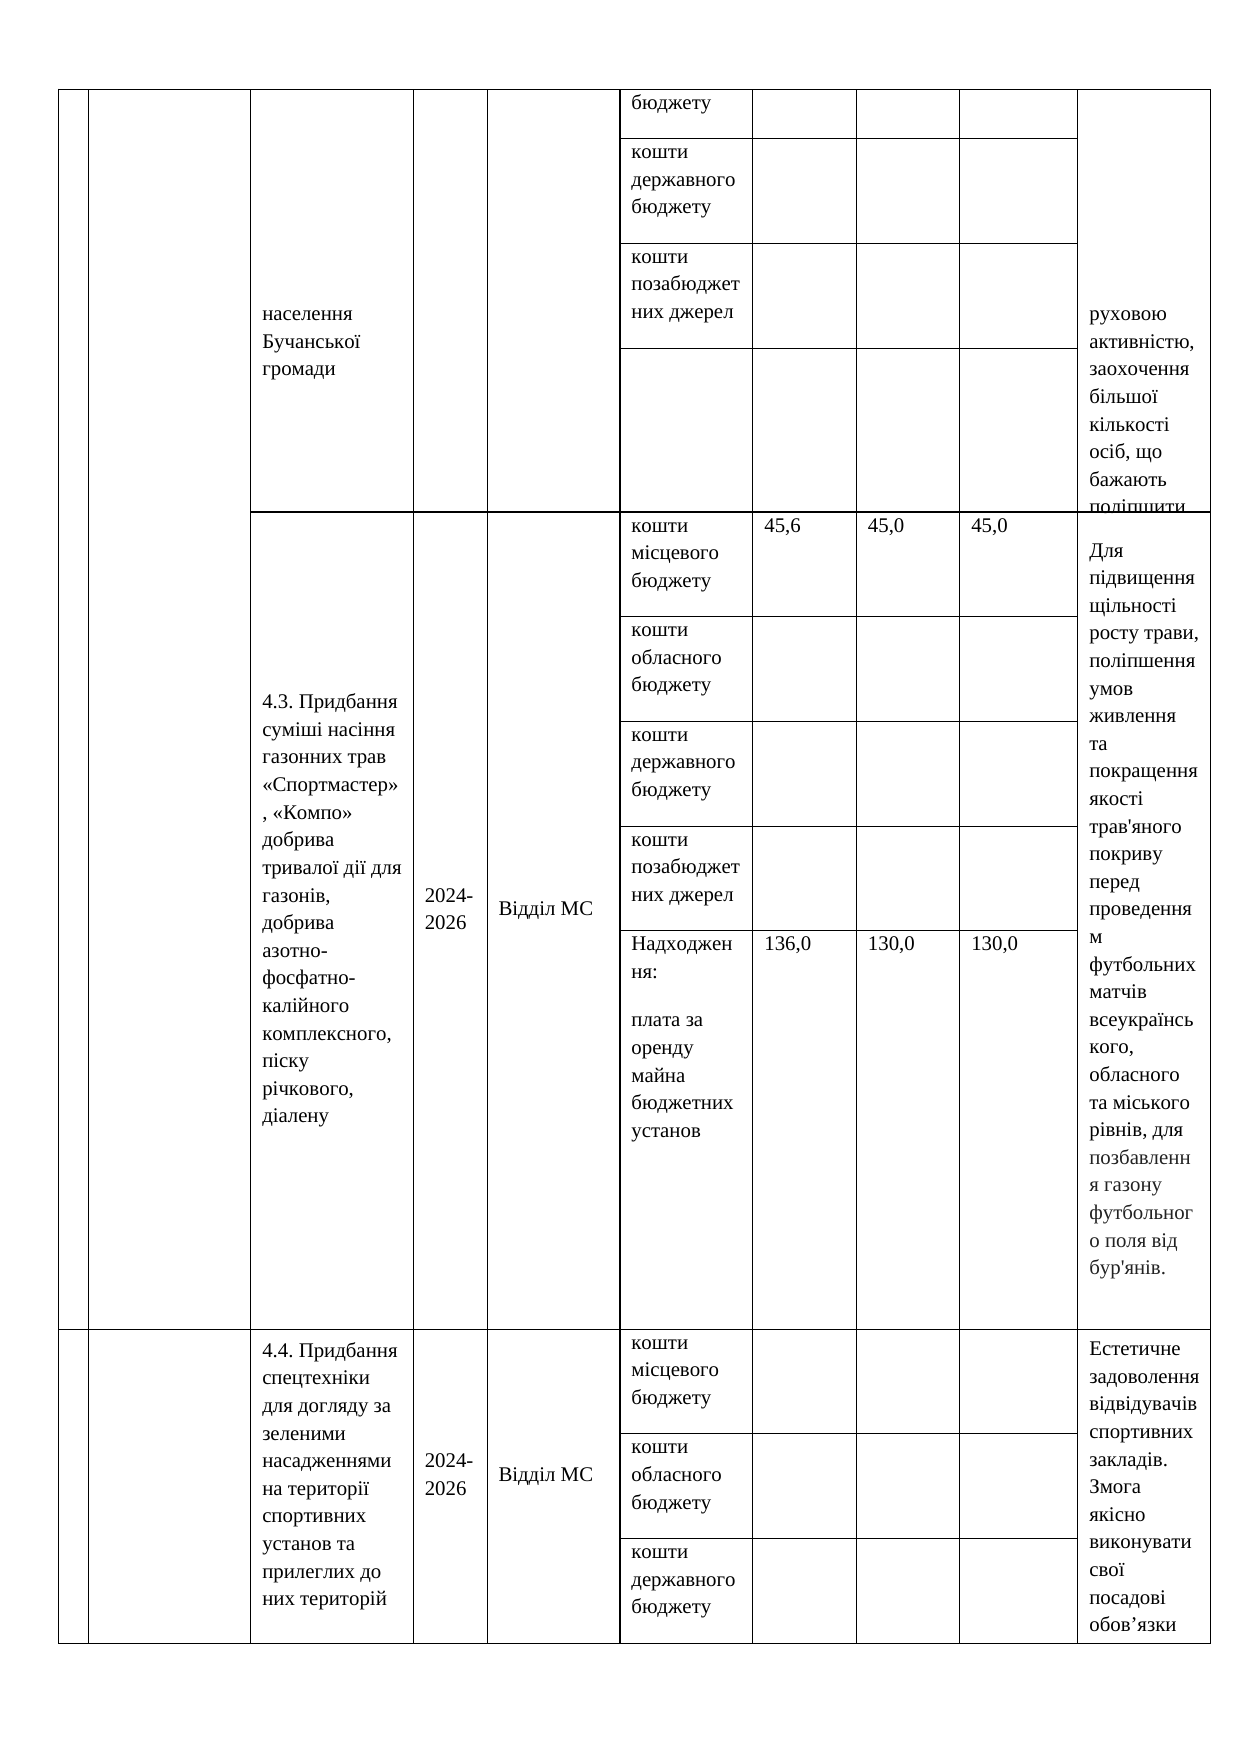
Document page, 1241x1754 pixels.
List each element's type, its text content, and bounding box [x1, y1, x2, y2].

table_cell [59, 1330, 88, 1643]
table_cell Відділ МС [488, 1330, 619, 1643]
table_cell Для підвищення щільності росту трави, поліпшення умов живлення та покращення якості трав'яного покриву перед проведенням футбольних матчів всеукраїнського, обласного та міського рівнів, для позбавлення газону футбольного поля від бур'янів. [1078, 513, 1210, 1329]
table_cell [753, 1330, 856, 1433]
table_cell [960, 617, 1077, 721]
table_cell [621, 349, 752, 511]
table_cell 2024-2026 [414, 1330, 487, 1643]
table_cell 45,6 [753, 513, 856, 616]
table_cell [89, 1330, 250, 1643]
table_cell [857, 1330, 959, 1433]
table_cell [960, 90, 1077, 138]
table_cell кошти місцевого бюджету [621, 1330, 752, 1433]
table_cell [621, 90, 752, 138]
table_cell 4.4. Придбання спецтехніки для догляду за зеленими насадженнями на території спортивних установ та прилеглих до них територій [251, 1330, 413, 1643]
table_cell [857, 349, 959, 511]
table_cell [960, 139, 1077, 243]
table_cell кошти обласного бюджету [621, 617, 752, 721]
table_cell кошти обласного бюджету [621, 1434, 752, 1538]
table_cell [753, 349, 856, 511]
table_cell [960, 244, 1077, 347]
table_cell [857, 617, 959, 721]
table_cell Естетичне задоволення відвідувачів спортивних закладів. Змога якісно виконувати свої посадові обов’язки по догляду за територією та зеленими насадженнями установ [1078, 1330, 1210, 1643]
table_cell [960, 1539, 1077, 1643]
table_cell [857, 1434, 959, 1538]
table_cell кошти державного бюджету [621, 139, 752, 243]
table_cell кошти позабюджетних джерел [621, 244, 752, 347]
table_cell [857, 722, 959, 826]
table_cell кошти державного бюджету [621, 722, 752, 826]
table_cell [753, 827, 856, 930]
table_cell [857, 90, 959, 138]
table_cell [960, 722, 1077, 826]
table_cell кошти позабюджетних джерел [621, 827, 752, 930]
table_cell [857, 244, 959, 347]
table_cell [753, 90, 856, 138]
table_cell Надходження: плата за оренду майна бюджетних установ [621, 931, 752, 1329]
table_cell [753, 722, 856, 826]
table_cell [960, 1434, 1077, 1538]
table_cell 130,0 [960, 931, 1077, 1329]
table_cell кошти державного бюджету [621, 1539, 752, 1643]
table_cell [753, 1434, 856, 1538]
table_cell Відділ МС [488, 513, 619, 1329]
table_cell [753, 617, 856, 721]
table_cell 45,0 [857, 513, 959, 616]
table_cell 136,0 [753, 931, 856, 1329]
table_cell кошти місцевого бюджету [621, 513, 752, 616]
table_cell 2024-2026 [414, 513, 487, 1329]
table_cell [753, 1539, 856, 1643]
table_cell [960, 349, 1077, 511]
table_cell 45,0 [960, 513, 1077, 616]
table_cell [857, 139, 959, 243]
table_cell 4.3. Придбання суміші насіння газонних трав «Спортмастер», «Компо» добрива тривалої дії для газонів, добрива азотно-фосфатно-калійного комплексного, піску річкового, діалену [251, 513, 413, 1329]
table_cell [960, 1330, 1077, 1433]
table_cell [960, 827, 1077, 930]
table_cell [753, 244, 856, 347]
table_cell [753, 139, 856, 243]
table_cell [857, 827, 959, 930]
table_cell [857, 1539, 959, 1643]
table_cell 130,0 [857, 931, 959, 1329]
